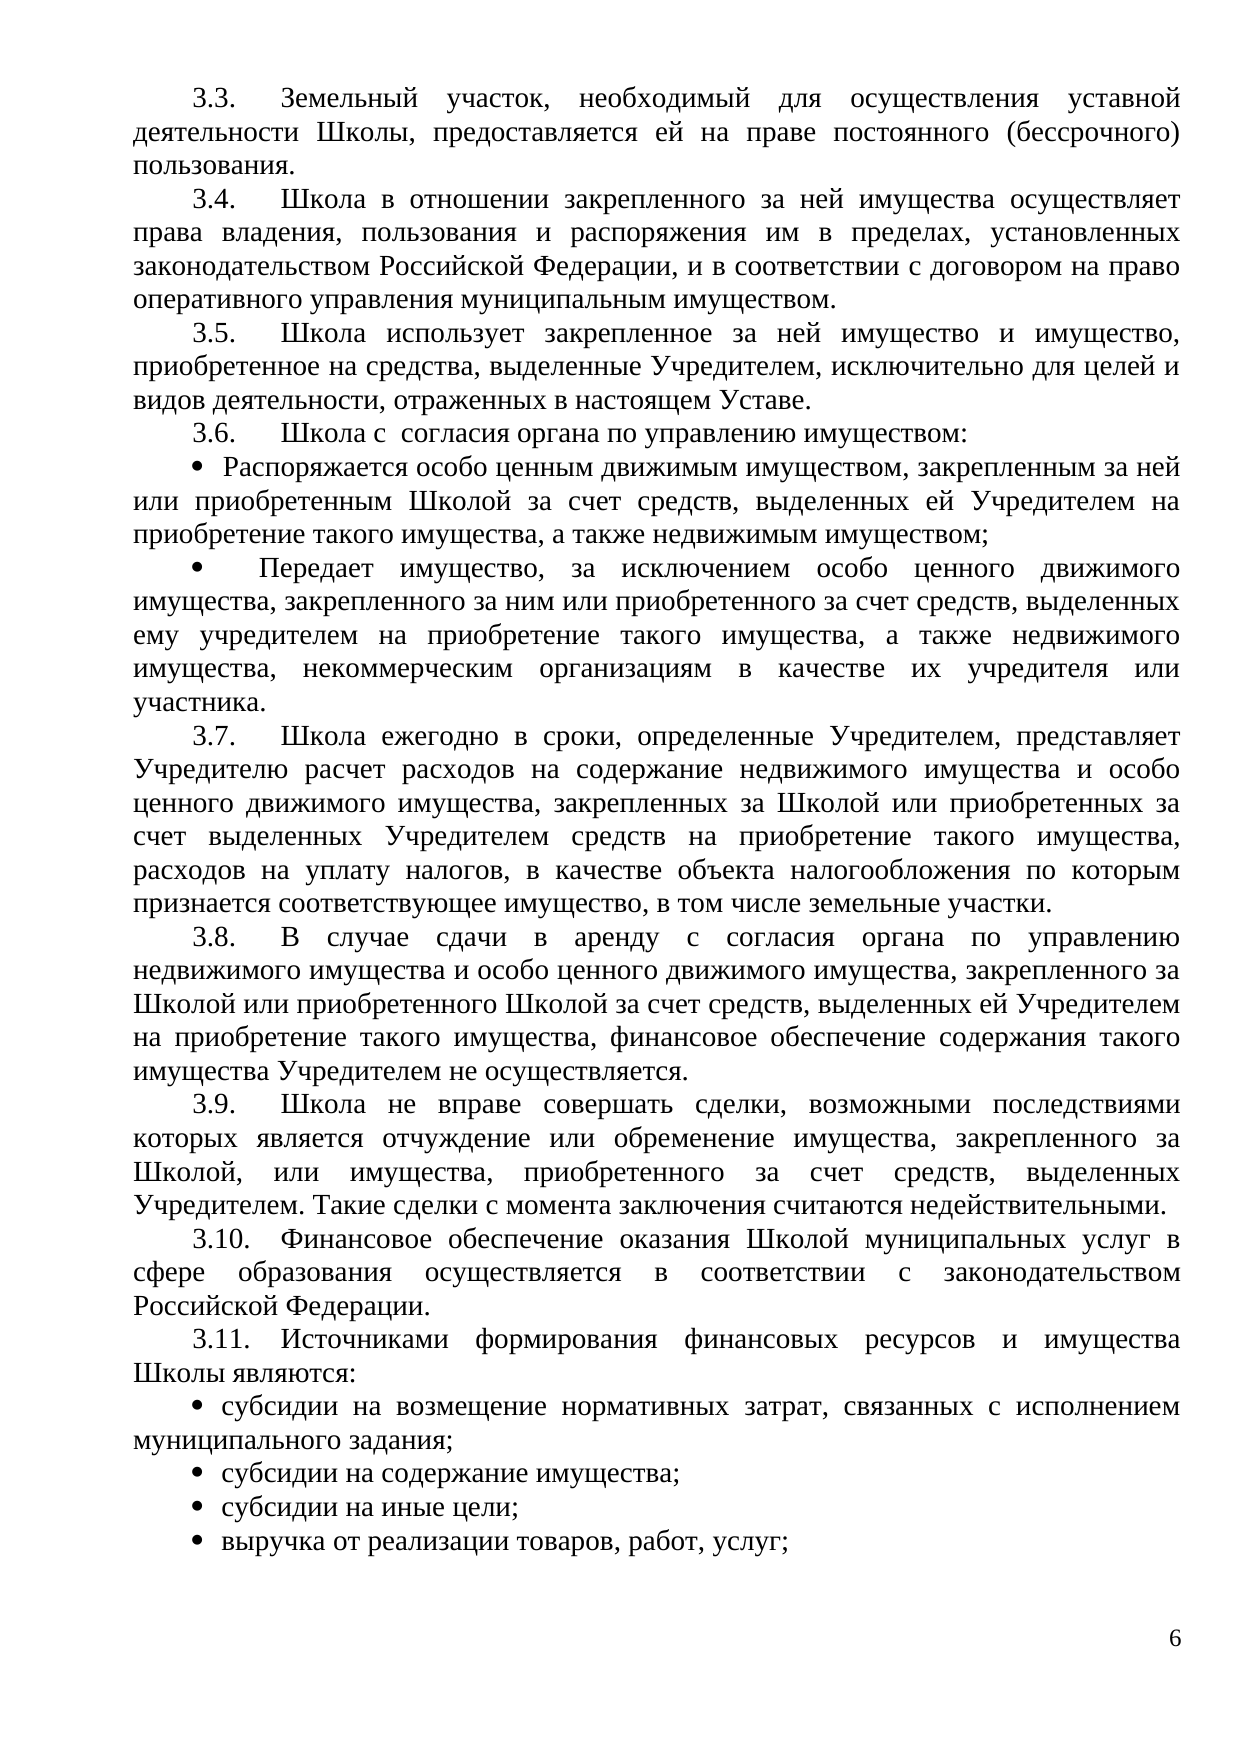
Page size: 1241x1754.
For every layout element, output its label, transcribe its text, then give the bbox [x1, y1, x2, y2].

list В случае сдачи в аренду с согласия органа по управлению недвижимого имущества и особо ценного движимого имущества, закрепленного за Школой или приобретенного Школой за счет средств, выделенных ей Учредителем на приобретение такого имущества, финансовое обеспечение содержания такого имущества Учредителем не осуществляется. [133, 919, 1181, 1087]
list Распоряжается особо ценным движимым имуществом, закрепленным за ней или приобретенным Школой за счет средств, выделенных ей Учредителем на приобретение такого имущества, а также недвижимым имуществом; [133, 449, 1181, 550]
list субсидии на возмещение нормативных затрат, связанных с исполнением муниципального задания; [133, 1388, 1181, 1456]
list Источниками формирования финансовых ресурсов и имущества Школы являются: [133, 1321, 1181, 1388]
list Школа не вправе совершать сделки, возможными последствиями которых является отчуждение или обременение имущества, закрепленного за Школой, или имущества, приобретенного за счет средств, выделенных Учредителем. Такие сделки с момента заключения считаются недействительными. [133, 1087, 1181, 1221]
list Школа в отношении закрепленного за ней имущества осуществляет права владения, пользования и распоряжения им в пределах, установленных законодательством Российской Федерации, и в соответствии с договором на право оперативного управления муниципальным имуществом. [133, 181, 1181, 315]
list Передает имущество, за исключением особо ценного движимого имущества, закрепленного за ним или приобретенного за счет средств, выделенных ему учредителем на приобретение такого имущества, а также недвижимого имущества, некоммерческим организациям в качестве их учредителя или участника. [133, 550, 1181, 718]
list Земельный участок, необходимый для осуществления уставной деятельности Школы, предоставляется ей на праве постоянного (бессрочного) пользования. [133, 80, 1181, 181]
list Школа с согласия органа по управлению имуществом: [133, 416, 1181, 449]
list субсидии на содержание имущества; [133, 1456, 1181, 1489]
list Школа ежегодно в сроки, определенные Учредителем, представляет Учредителю расчет расходов на содержание недвижимого имущества и особо ценного движимого имущества, закрепленных за Школой или приобретенных за счет выделенных Учредителем средств на приобретение такого имущества, расходов на уплату налогов, в качестве объекта налогообложения по которым признается соответствующее имущество, в том числе земельные участки. [133, 718, 1181, 919]
list Финансовое обеспечение оказания Школой муниципальных услуг в сфере образования осуществляется в соответствии с законодательством Российской Федерации. [133, 1221, 1181, 1321]
list Школа использует закрепленное за ней имущество и имущество, приобретенное на средства, выделенные Учредителем, исключительно для целей и видов деятельности, отраженных в настоящем Уставе. [133, 315, 1181, 416]
list выручка от реализации товаров, работ, услуг; [133, 1523, 1181, 1557]
list субсидии на иные цели; [133, 1489, 1181, 1523]
